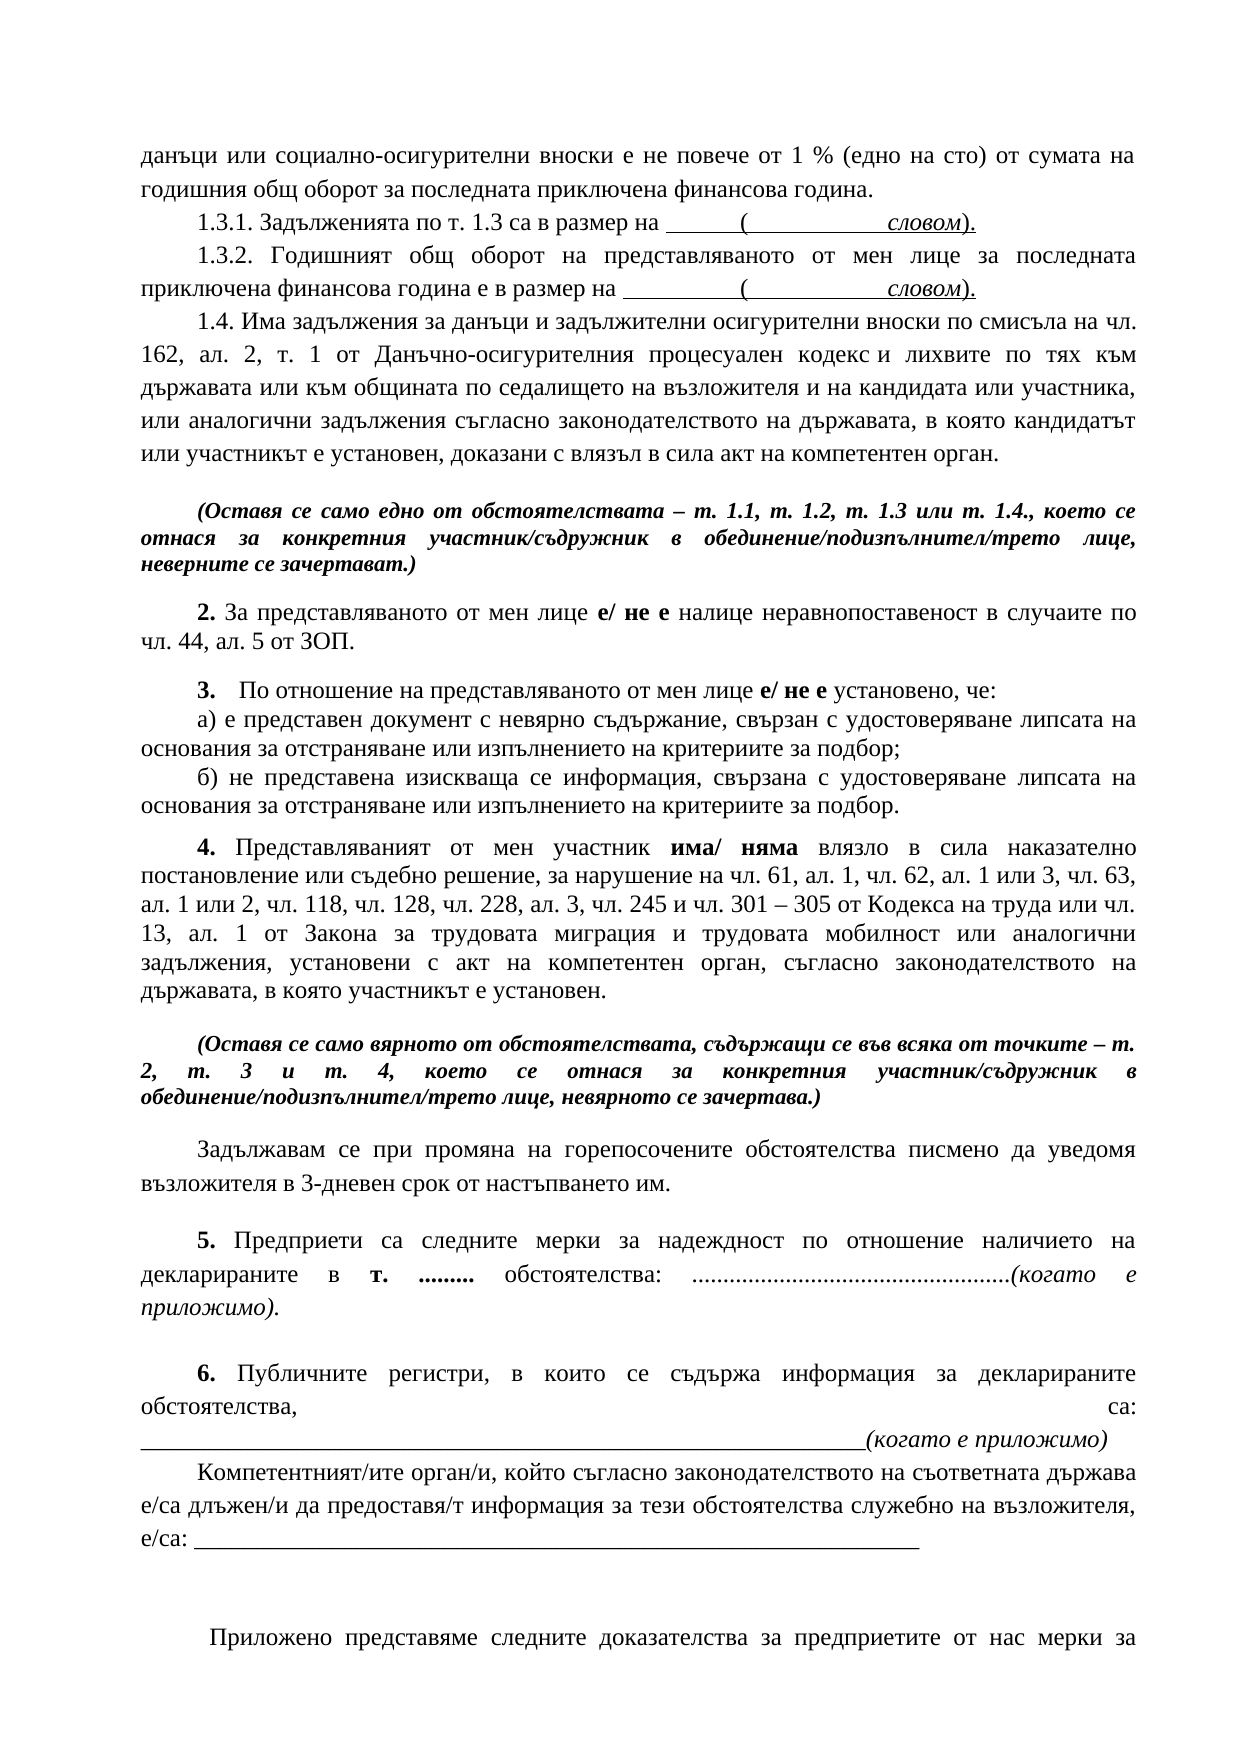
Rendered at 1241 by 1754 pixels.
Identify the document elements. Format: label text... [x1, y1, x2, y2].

text Компетентният/ите орган/и, който съгласно законодателството на съответната държава е/са длъжен/и да предоставя/т информация за тези обстоятелства служебно на възложителя, е/са: __________________________________________________________ [141, 1457, 1137, 1552]
text (Оставя се само вярното от обстоятелствата, съдържащи се във всяка от точките – т. 2, т. 3 и т. 4, което се отнася за конкретния участник/съдружник в обединение/подизпълнител/трето лице, невярното се зачертава.) [141, 1031, 1137, 1109]
text 3. По отношение на представляваното от мен лице е/ не е установено, че: [141, 675, 1137, 704]
text 5. Предприети са следните мерки за надеждност по отношение наличието на декларираните в т. ......... обстоятелства: ...................................................(когато е приложимо). [141, 1226, 1137, 1320]
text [141, 141, 1137, 202]
text 2. За представляваното от мен лице е/ не е налице неравнопоставеност в случаите по чл. 44, ал. 5 от ЗОП. [141, 597, 1137, 654]
text б) не представена изискваща се информация, свързана с удостоверяване липсата на основания за отстраняване или изпълнението на критериите за подбор. [141, 762, 1137, 819]
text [150, 1622, 1137, 1651]
text 1.4. Има задължения за данъци и задължителни осигурителни вноски по смисъла на чл. 162, ал. 2, т. 1 от Данъчно-осигурителния процесуален кодекс и лихвите по тях към държавата или към общината по седалището на възложителя и на кандидата или участника, или аналогични задължения съгласно законодателството на държавата, в която кандидатът или участникът е установен, доказани с влязъл в сила акт на компетентен орган. [141, 433, 1137, 467]
text 1.3.1. Задълженията по т. 1.3 са в размер на ( словом). [141, 207, 1137, 235]
text а) е представен документ с невярно съдържание, свързан с удостоверяване липсата на основания за отстраняване или изпълнението на критериите за подбор; [141, 704, 1137, 762]
text 1.3.2. Годишният общ оборот на представляваното от мен лице за последната приключена финансова година е в размер на ( словом). [141, 240, 1137, 301]
text 6. Публичните регистри, в които се съдържа информация за декларираните обстоятелства, са: __________________________________________________________(когато е приложимо) [141, 1358, 1137, 1452]
text 4. Представляваният от мен участник има/ няма влязло в сила наказателно постановление или съдебно решение, за нарушение на чл. 61, ал. 1, чл. 62, ал. 1 или 3, чл. 63, ал. 1 или 2, чл. 118, чл. 128, чл. 228, ал. 3, чл. 245 и чл. 301 – 305 от Кодекса на труда или чл. 13, ал. 1 от Закона за трудовата миграция и трудовата мобилност или аналогични задължения, установени с акт на компетентен орган, съгласно законодателството на държавата, в която участникът е установен. [141, 832, 1137, 1004]
text Задължавам се при промяна на горепосочените обстоятелства писмено да уведомя възложителя в 3-дневен срок от настъпването им. [141, 1134, 1137, 1196]
text (Оставя се само едно от обстоятелствата – т. 1.1, т. 1.2, т. 1.3 или т. 1.4., което се отнася за конкретния участник/съдружник в обединение/подизпълнител/трето лице, неверните се зачертават.) [141, 497, 1137, 576]
text 1.4. Има задължения за данъци и задължителни осигурителни вноски по смисъла на чл. 162, ал. 2, т. 1 от Данъчно-осигурителния процесуален кодекс и лихвите по тях към държавата или към общината по седалището на възложителя и на кандидата или участника, или аналогични задължения съгласно законодателството на държавата, в която кандидатът или участникът е установен, доказани с влязъл в сила акт на компетентен орган. [141, 306, 1137, 339]
